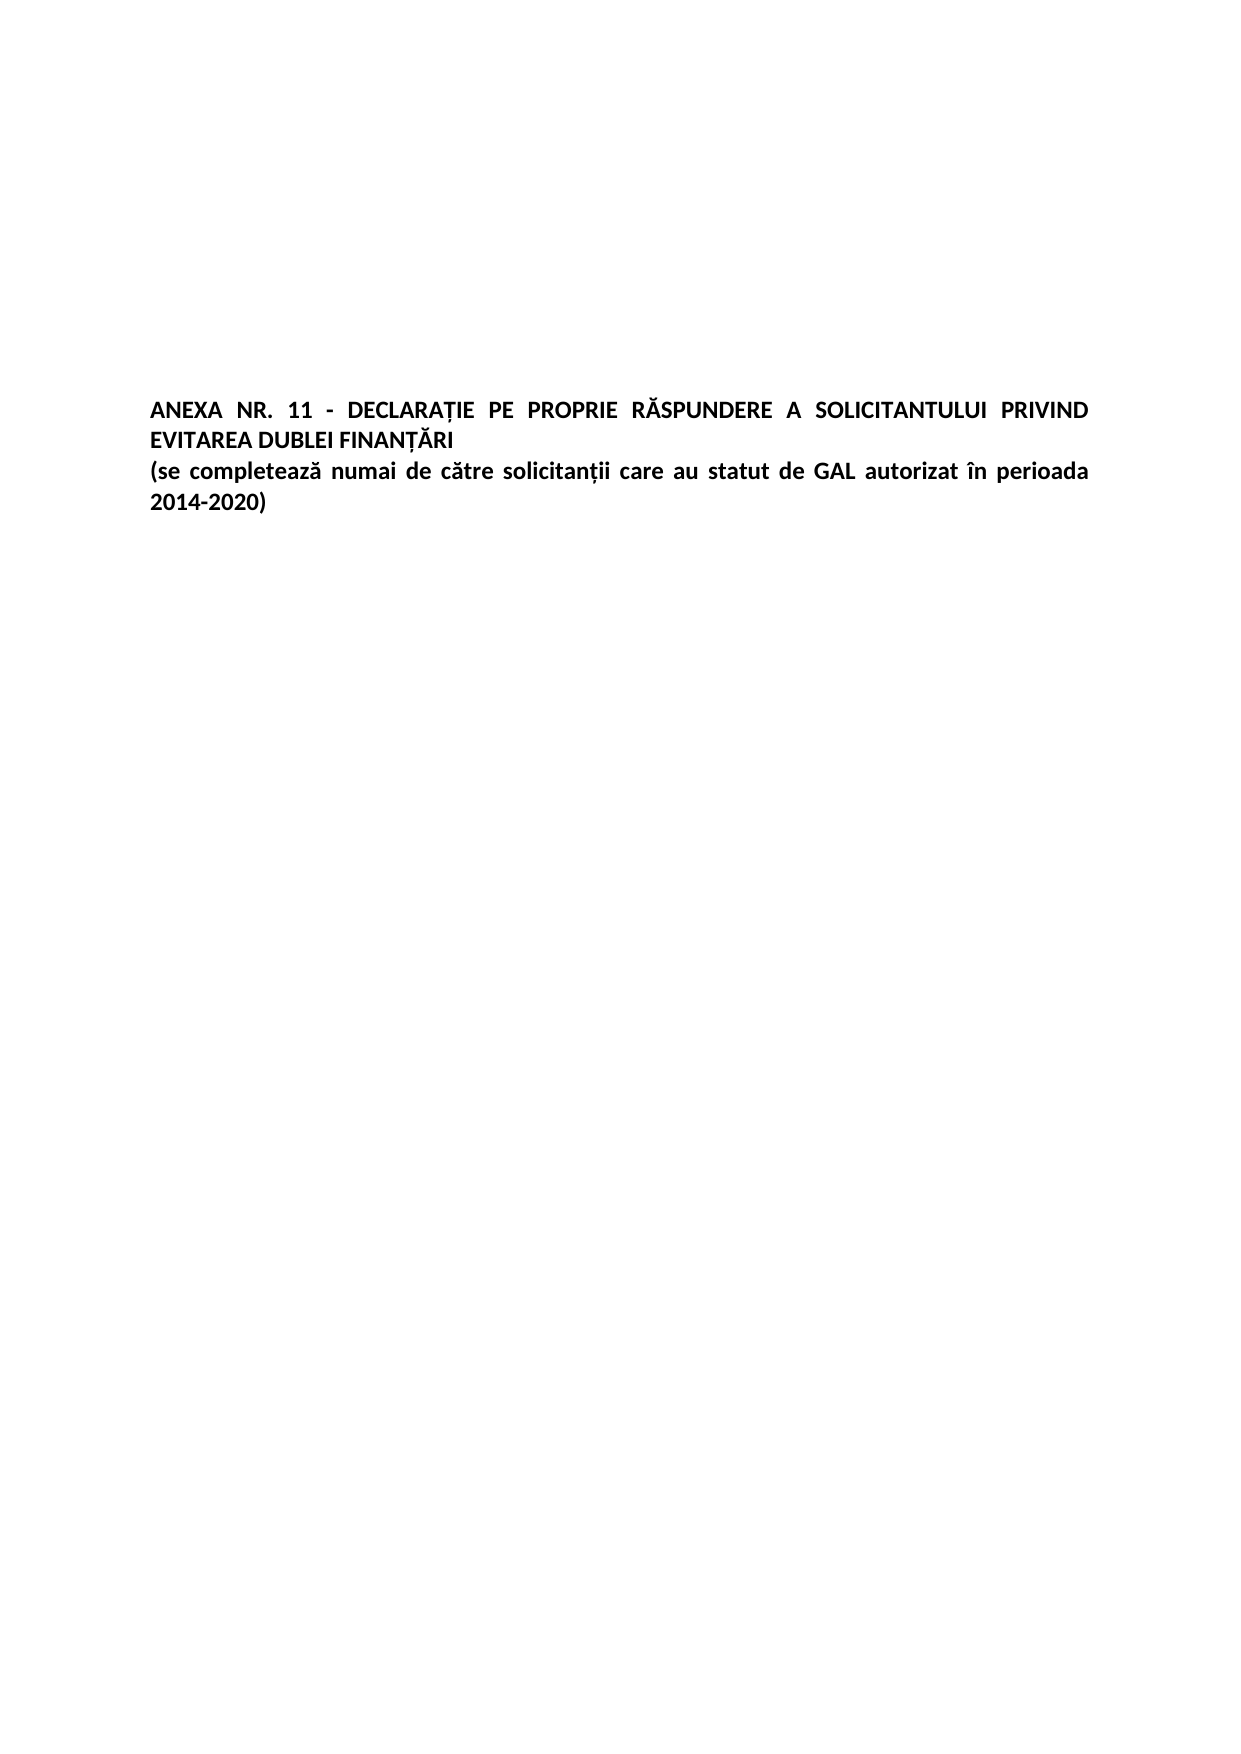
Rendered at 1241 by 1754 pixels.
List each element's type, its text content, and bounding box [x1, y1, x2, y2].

text ANEXA NR. 11 - DECLARAȚIE PE PROPRIE RĂSPUNDERE A SOLICITANTULUI PRIVIND EVITAREA DUBLEI FINANȚĂRI [150, 394, 1090, 455]
text (se completează numai de către solicitanții care au statut de GAL autorizat în perioada 2014-2020) [150, 455, 1090, 516]
